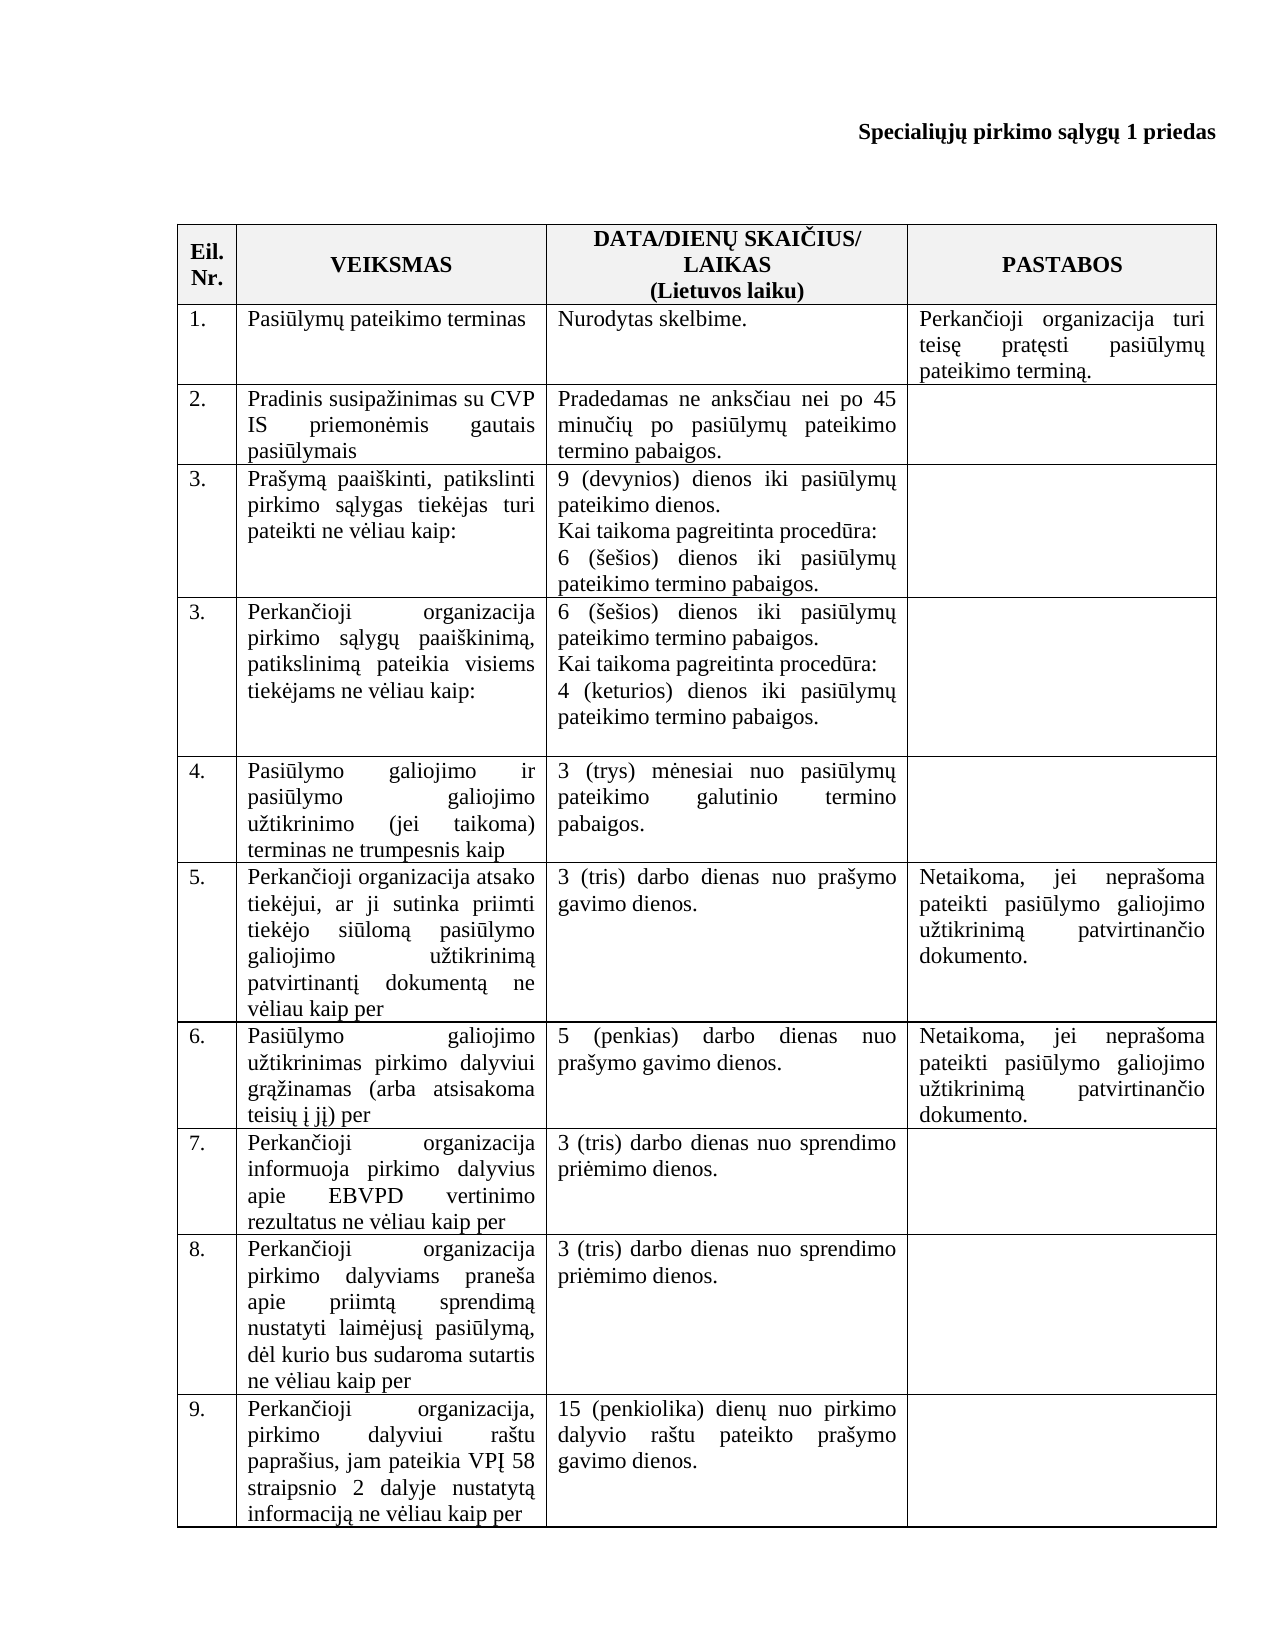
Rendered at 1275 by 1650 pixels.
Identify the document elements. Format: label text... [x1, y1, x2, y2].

table_cell Pradinis susipažinimas su CVP IS priemonėmis gautais pasiūlymais [237, 385, 546, 464]
table_cell Perkančioji organizacija, pirkimo dalyviui raštu paprašius, jam pateikia VPĮ 58 straipsnio 2 dalyje nustatytą informaciją ne vėliau kaip per [237, 1395, 546, 1526]
table_cell [178, 1395, 236, 1526]
table_cell 3. [178, 465, 236, 597]
table_cell 1. [178, 305, 236, 384]
table_cell [908, 385, 1216, 464]
table_cell 15 (penkiolika) dienų nuo pirkimo dalyvio raštu pateikto prašymo gavimo dienos. [547, 1395, 907, 1526]
table_cell 3 (tris) darbo dienas nuo prašymo gavimo dienos. [547, 863, 907, 1021]
table_cell Netaikoma, jei neprašoma pateikti pasiūlymo galiojimo užtikrinimą patvirtinančio dokumento. [908, 1023, 1216, 1128]
table_cell [908, 1235, 1216, 1393]
table_cell Perkančioji organizacija pirkimo sąlygų paaiškinimą, patikslinimą pateikia visiems tiekėjams ne vėliau kaip: [237, 598, 546, 756]
table_cell Pradedamas ne anksčiau nei po 45 minučių po pasiūlymų pateikimo termino pabaigos. [547, 385, 907, 464]
table_header PASTABOS [908, 225, 1216, 304]
table_cell Pasiūlymo galiojimo užtikrinimas pirkimo dalyviui grąžinamas (arba atsisakoma teisių į jį) per [237, 1023, 546, 1128]
table_cell [178, 757, 236, 862]
table_cell 9 (devynios) dienos iki pasiūlymų pateikimo dienos. Kai taikoma pagreitinta procedūra: 6 (šešios) dienos iki pasiūlymų pateikimo termino pabaigos. [547, 465, 907, 597]
table_cell 3 (tris) darbo dienas nuo sprendimo priėmimo dienos. [547, 1235, 907, 1393]
table_cell Pasiūlymo galiojimo ir pasiūlymo galiojimo užtikrinimo (jei taikoma) terminas ne trumpesnis kaip [237, 757, 546, 862]
table_cell [908, 598, 1216, 756]
table_cell 5 (penkias) darbo dienas nuo prašymo gavimo dienos. [547, 1023, 907, 1128]
table_cell [908, 465, 1216, 597]
table_cell [908, 1395, 1216, 1526]
table_cell [178, 598, 236, 756]
table_cell [178, 1235, 236, 1393]
table_cell Netaikoma, jei neprašoma pateikti pasiūlymo galiojimo užtikrinimą patvirtinančio dokumento. [908, 863, 1216, 1021]
table_cell [178, 863, 236, 1021]
table_cell Nurodytas skelbime. [547, 305, 907, 384]
table_cell Perkančioji organizacija turi teisę pratęsti pasiūlymų pateikimo terminą. [908, 305, 1216, 384]
table_cell Perkančioji organizacija informuoja pirkimo dalyvius apie EBVPD vertinimo rezultatus ne vėliau kaip per [237, 1129, 546, 1234]
table_cell [178, 1129, 236, 1234]
text Specialiųjų pirkimo sąlygų 1 priedas [177, 118, 1216, 144]
table_cell [908, 757, 1216, 862]
table_cell [178, 1023, 236, 1128]
table_cell Prašymą paaiškinti, patikslinti pirkimo sąlygas tiekėjas turi pateikti ne vėliau kaip: [237, 465, 546, 597]
table_header DATA/DIENŲ SKAIČIUS/ LAIKAS (Lietuvos laiku) [547, 225, 907, 304]
table_cell [908, 1129, 1216, 1234]
table_header VEIKSMAS [237, 225, 546, 304]
table_cell Perkančioji organizacija atsako tiekėjui, ar ji sutinka priimti tiekėjo siūlomą pasiūlymo galiojimo užtikrinimą patvirtinantį dokumentą ne vėliau kaip per [237, 863, 546, 1021]
table_header Eil. Nr. [178, 225, 236, 304]
table_cell Perkančioji organizacija pirkimo dalyviams praneša apie priimtą sprendimą nustatyti laimėjusį pasiūlymą, dėl kurio bus sudaroma sutartis ne vėliau kaip per [237, 1235, 546, 1393]
table_cell 3 (trys) mėnesiai nuo pasiūlymų pateikimo galutinio termino pabaigos. [547, 757, 907, 862]
table_cell 6 (šešios) dienos iki pasiūlymų pateikimo termino pabaigos. Kai taikoma pagreitinta procedūra: 4 (keturios) dienos iki pasiūlymų pateikimo termino pabaigos. [547, 598, 907, 756]
table_cell 2. [178, 385, 236, 464]
table_cell 3 (tris) darbo dienas nuo sprendimo priėmimo dienos. [547, 1129, 907, 1234]
table_cell Pasiūlymų pateikimo terminas [237, 305, 546, 384]
